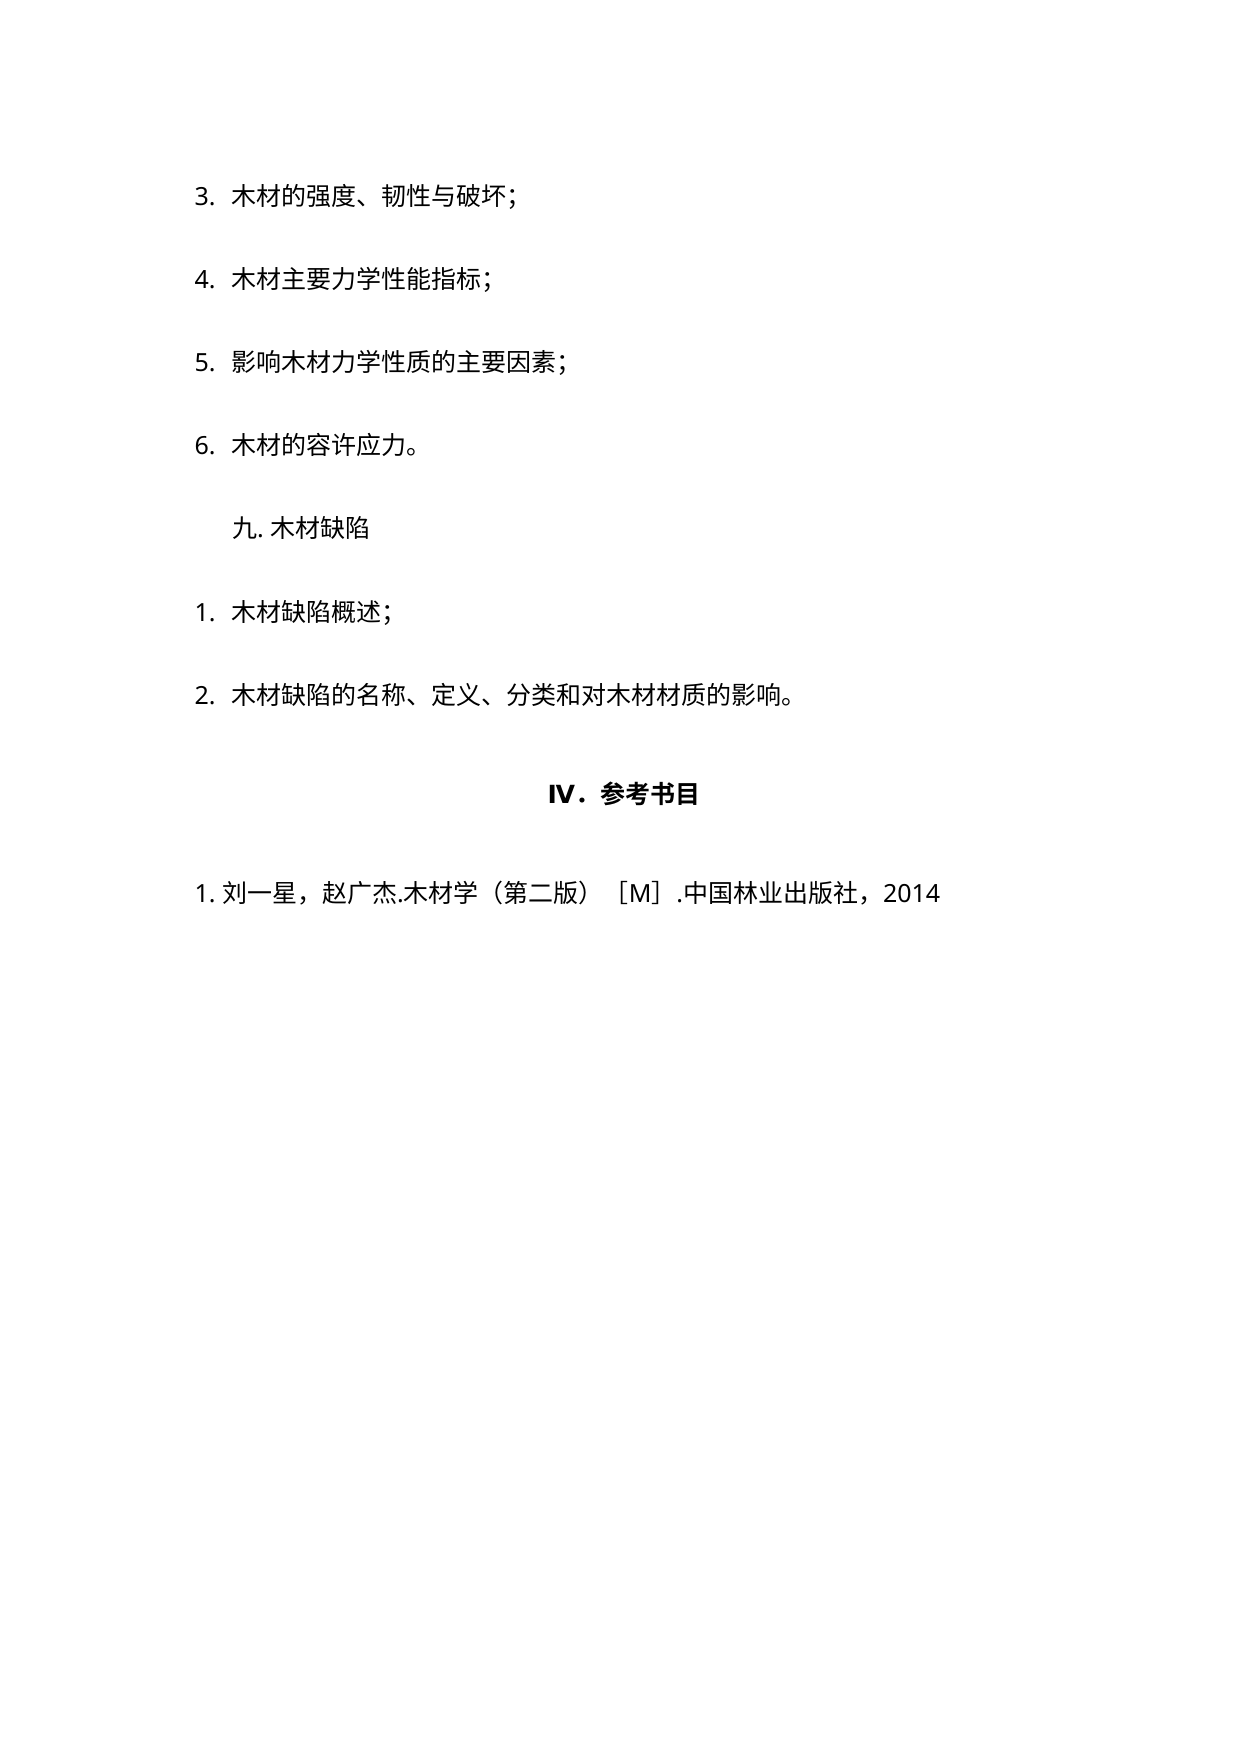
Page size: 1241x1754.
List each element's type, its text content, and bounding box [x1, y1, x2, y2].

list 木材的强度、韧性与破坏； [187, 162, 1053, 227]
list 木材的容许应力。 [187, 411, 1053, 476]
text Ⅳ．参考书目 [187, 760, 1053, 825]
text 九. 木材缺陷 [187, 494, 1053, 559]
text 1. 刘一星，赵广杰.木材学（第二版）［M］.中国林业出版社，2014 [187, 859, 1053, 924]
list 影响木材力学性质的主要因素； [187, 328, 1053, 393]
list 木材缺陷概述； [187, 578, 1053, 643]
list 木材缺陷的名称、定义、分类和对木材材质的影响。 [187, 661, 1053, 726]
list 木材主要力学性能指标； [187, 245, 1053, 310]
